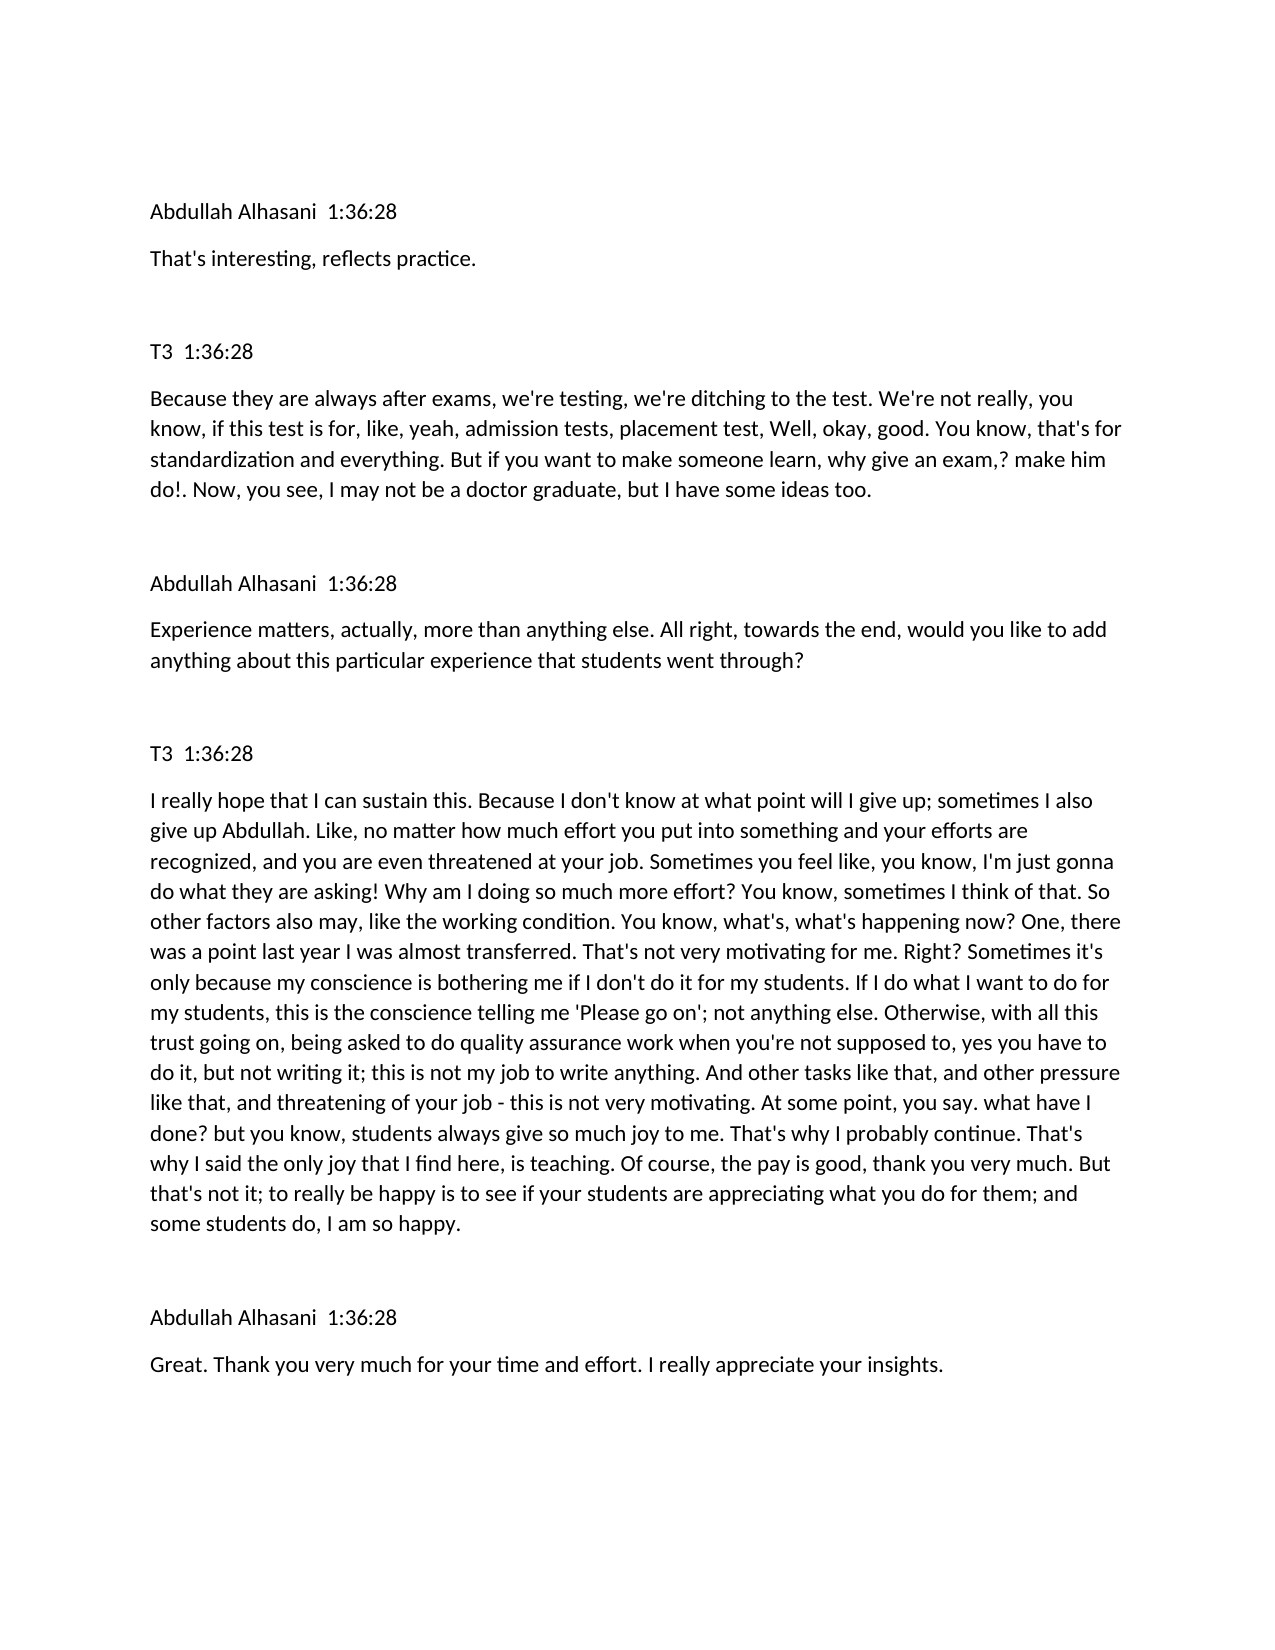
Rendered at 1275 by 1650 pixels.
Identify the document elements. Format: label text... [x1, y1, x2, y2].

text Abdullah Alhasani 1:36:28 [150, 569, 1125, 597]
text T3 1:36:28 [150, 739, 1125, 768]
text T3 1:36:28 [150, 337, 1125, 366]
text Abdullah Alhasani 1:36:28 [150, 1303, 1125, 1331]
text Great. Thank you very much for your time and effort. I really appreciate your insights. [150, 1350, 1125, 1378]
text Abdullah Alhasani 1:36:28 [150, 197, 1125, 225]
text I really hope that I can sustain this. Because I don't know at what point will I give up; sometimes I also give up Abdullah. Like, no matter how much effort you put into something and your efforts are recognized, and you are even threatened at your job. Sometimes you feel like, you know, I'm just gonna do what they are asking! Why am I doing so much more effort? You know, sometimes I think of that. So other factors also may, like the working condition. You know, what's, what's happening now? One, there was a point last year I was almost transferred. That's not very motivating for me. Right? Sometimes it's only because my conscience is bothering me if I don't do it for my students. If I do what I want to do for my students, this is the conscience telling me 'Please go on'; not anything else. Otherwise, with all this trust going on, being asked to do quality assurance work when you're not supposed to, yes you have to do it, but not writing it; this is not my job to write anything. And other tasks like that, and other pressure like that, and threatening of your job - this is not very motivating. At some point, you say. what have I done? but you know, students always give so much joy to me. That's why I probably continue. That's why I said the only joy that I find here, is teaching. Of course, the pay is good, thank you very much. But that's not it; to really be happy is to see if your students are appreciating what you do for them; and some students do, I am so happy. [150, 786, 1125, 1237]
text Because they are always after exams, we're testing, we're ditching to the test. We're not really, you know, if this test is for, like, yeah, admission tests, placement test, Well, okay, good. You know, that's for standardization and everything. But if you want to make someone learn, why give an exam,? make him do!. Now, you see, I may not be a doctor graduate, but I have some ideas too. [150, 384, 1125, 503]
text Experience matters, actually, more than anything else. All right, towards the end, would you like to add anything about this particular experience that students went through? [150, 616, 1125, 674]
text That's interesting, reflects practice. [150, 244, 1125, 272]
